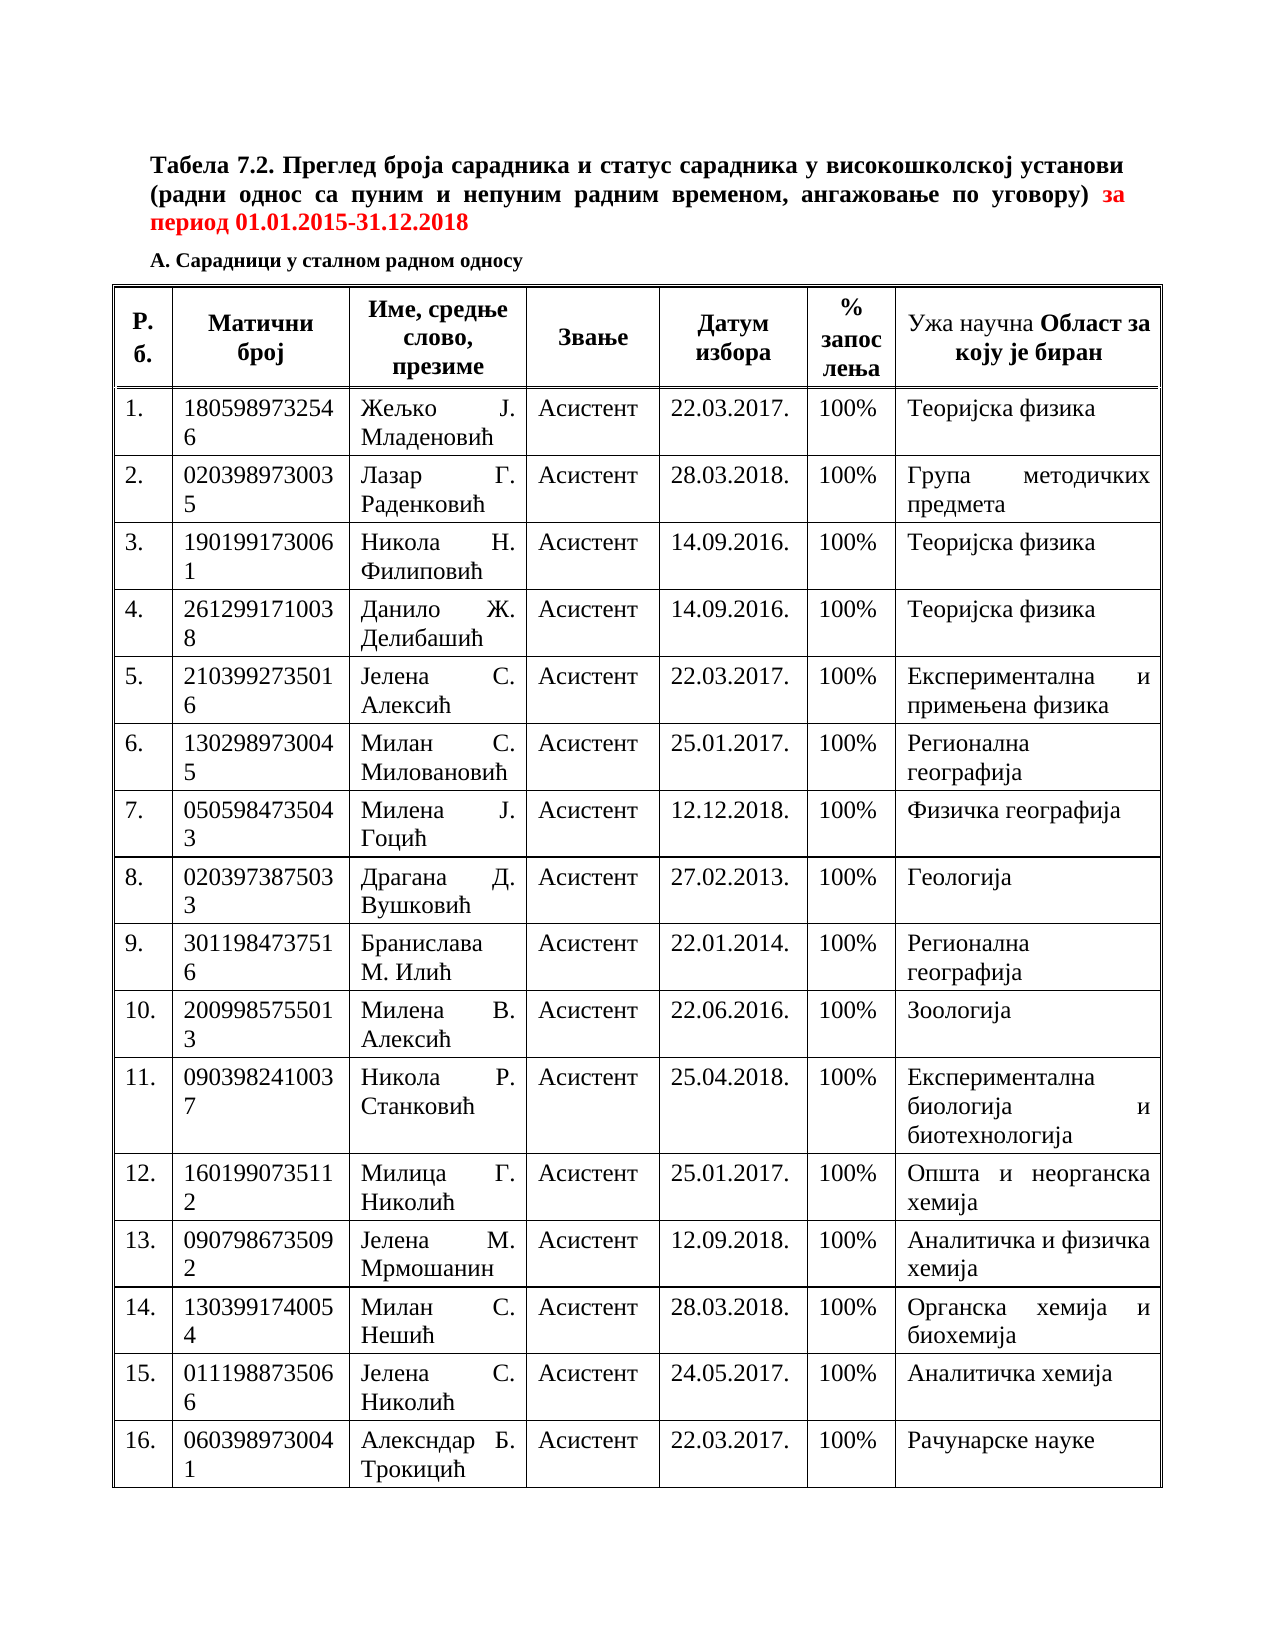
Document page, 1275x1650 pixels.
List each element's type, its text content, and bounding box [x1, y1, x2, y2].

table_cell 100% [808, 1354, 895, 1420]
table_cell 6. [115, 724, 172, 789]
table_cell 100% [808, 456, 895, 522]
table_cell 100% [808, 991, 895, 1057]
table_cell Никола Р. Станковић [350, 1058, 526, 1153]
table_cell 100% [808, 1421, 895, 1487]
table_cell 25.01.2017. [660, 724, 807, 789]
table_cell Драгана Д. Вушковић [350, 858, 526, 923]
table_cell Јелена С. Алексић [350, 657, 526, 723]
table_cell Асистент [527, 590, 659, 656]
table_header Звање [527, 288, 659, 386]
table_cell 100% [808, 791, 895, 856]
table_cell Асистент [527, 1421, 659, 1487]
table_cell 3011984737516 [173, 924, 349, 990]
table_cell Теоријска физика [896, 386, 1162, 455]
table_cell 16. [115, 1421, 172, 1487]
table_cell 100% [808, 924, 895, 990]
table_cell 14.09.2016. [660, 523, 807, 589]
table_cell Бранислава М. Илић [350, 924, 526, 990]
table_cell 4. [115, 590, 172, 656]
table_cell 28.03.2018. [660, 1288, 807, 1353]
table_cell 5. [115, 657, 172, 723]
table_cell Геологија [896, 858, 1160, 923]
table_cell 100% [808, 724, 895, 789]
table_cell Асистент [527, 1354, 659, 1420]
table_cell Теоријска физика [896, 523, 1160, 589]
table_cell 7. [115, 791, 172, 856]
table_cell 1601990735112 [173, 1154, 349, 1219]
table_cell 9. [115, 924, 172, 990]
table_cell 22.03.2017. [660, 657, 807, 723]
table_header Р. б. [115, 288, 172, 386]
table_cell 22.06.2016. [660, 991, 807, 1057]
table_cell 12. [115, 1154, 172, 1219]
table_cell Јелена М. Мрмошанин [350, 1221, 526, 1286]
table_cell 22.01.2014. [660, 924, 807, 990]
table_cell Асистент [527, 1288, 659, 1353]
table_cell Рачунарске науке [896, 1421, 1160, 1487]
table_cell Милена Ј. Гоцић [350, 791, 526, 856]
table_cell Експериментална биологија и биотехнологија [896, 1058, 1160, 1153]
table_cell Општа и неорганска хемија [896, 1154, 1160, 1219]
table_cell 100% [808, 1221, 895, 1286]
table_cell 100% [808, 389, 895, 455]
table_cell 0907986735092 [173, 1221, 349, 1286]
table_cell Јелена С. Николић [350, 1354, 526, 1420]
table_cell Асистент [527, 858, 659, 923]
table_cell 2. [115, 456, 172, 522]
table_cell Асистент [527, 924, 659, 990]
table_cell Асистент [527, 724, 659, 789]
table_cell 100% [808, 523, 895, 589]
table_cell Асистент [527, 1154, 659, 1219]
table_cell Асистент [527, 523, 659, 589]
table_cell 15. [115, 1354, 172, 1420]
table_cell 100% [808, 1058, 895, 1153]
table_cell Асистент [527, 456, 659, 522]
table_cell 0203989730035 [173, 456, 349, 522]
table_cell 25.04.2018. [660, 1058, 807, 1153]
table_cell Физичка географија [896, 791, 1160, 856]
table_cell 27.02.2013. [660, 858, 807, 923]
table_cell Група методичких предмета [896, 456, 1160, 522]
table_cell 25.01.2017. [660, 1154, 807, 1219]
table_cell 10. [115, 991, 172, 1057]
table_cell 12.12.2018. [660, 791, 807, 856]
table_cell Алексндар Б. Трокицић [350, 1421, 526, 1487]
table_cell 2009985755013 [173, 991, 349, 1057]
table_cell Милица Г. Николић [350, 1154, 526, 1219]
table_cell Регионална географија [896, 924, 1160, 990]
table_cell Аналитичка и физичка хемија [896, 1221, 1160, 1286]
table_cell 100% [808, 1154, 895, 1219]
table_cell Лазар Г. Раденковић [350, 456, 526, 522]
table_header Име, средње слово, презиме [350, 288, 526, 386]
table_cell Милан С. Нешић [350, 1288, 526, 1353]
table_cell 1303991740054 [173, 1288, 349, 1353]
table_cell 28.03.2018. [660, 456, 807, 522]
table_cell Регионална географија [896, 724, 1160, 789]
table_header Матични број [173, 288, 349, 386]
table_cell Асистент [527, 657, 659, 723]
text Табела 7.2. Преглед броја сарадника и статус сарадника у високошколској установи (радни однос са пуним и непуним радним временом, ангажовање по уговору) за период 01.01.2015-31.12.2018 [150, 150, 1125, 236]
table_cell Асистент [527, 1221, 659, 1286]
table_cell 0903982410037 [173, 1058, 349, 1153]
table_cell 14.09.2016. [660, 590, 807, 656]
table_cell 2612991710038 [173, 590, 349, 656]
table_header Ужа научна Област за коју је биран [896, 288, 1160, 386]
table_cell 0203973875033 [173, 858, 349, 923]
table_cell Асистент [527, 389, 659, 455]
table_cell 11. [115, 1058, 172, 1153]
table_cell Жељко Ј. Младеновић [350, 389, 526, 455]
table_cell 12.09.2018. [660, 1221, 807, 1286]
table_cell Асистент [527, 1058, 659, 1153]
table_cell Асистент [527, 991, 659, 1057]
table_cell 22.03.2017. [660, 1421, 807, 1487]
table_cell 1. [113, 386, 172, 455]
table_cell Милена В. Алексић [350, 991, 526, 1057]
table_cell 1901991730061 [173, 523, 349, 589]
table_cell 13. [115, 1221, 172, 1286]
table_cell 100% [808, 657, 895, 723]
table_cell Асистент [527, 791, 659, 856]
table_cell Органска хемија и биохемија [896, 1288, 1160, 1353]
table_cell Никола Н. Филиповић [350, 523, 526, 589]
table_cell 1302989730045 [173, 724, 349, 789]
table_cell 14. [115, 1288, 172, 1353]
table_cell 100% [808, 858, 895, 923]
table_cell 8. [115, 858, 172, 923]
table_cell Теоријска физика [896, 590, 1160, 656]
table_cell 100% [808, 590, 895, 656]
table_cell 0505984735043 [173, 791, 349, 856]
table_cell 2103992735016 [173, 657, 349, 723]
table_header % запослења [808, 288, 895, 386]
text A. Сарадници у сталном радном односу [150, 248, 1125, 272]
table_cell 3. [115, 523, 172, 589]
table_header Датум избора [660, 288, 807, 386]
table_cell 0603989730041 [173, 1421, 349, 1487]
table_cell Зоологија [896, 991, 1160, 1057]
table_cell 100% [808, 1288, 895, 1353]
table_cell Данило Ж. Делибашић [350, 590, 526, 656]
table_cell Експериментална и примењена физика [896, 657, 1160, 723]
table_cell Аналитичка хемија [896, 1354, 1160, 1420]
table_cell Милан С. Миловановић [350, 724, 526, 789]
table_cell 0111988735066 [173, 1354, 349, 1420]
table_cell 24.05.2017. [660, 1354, 807, 1420]
table_cell 22.03.2017. [660, 389, 807, 455]
table_cell 1805989732546 [173, 389, 349, 455]
